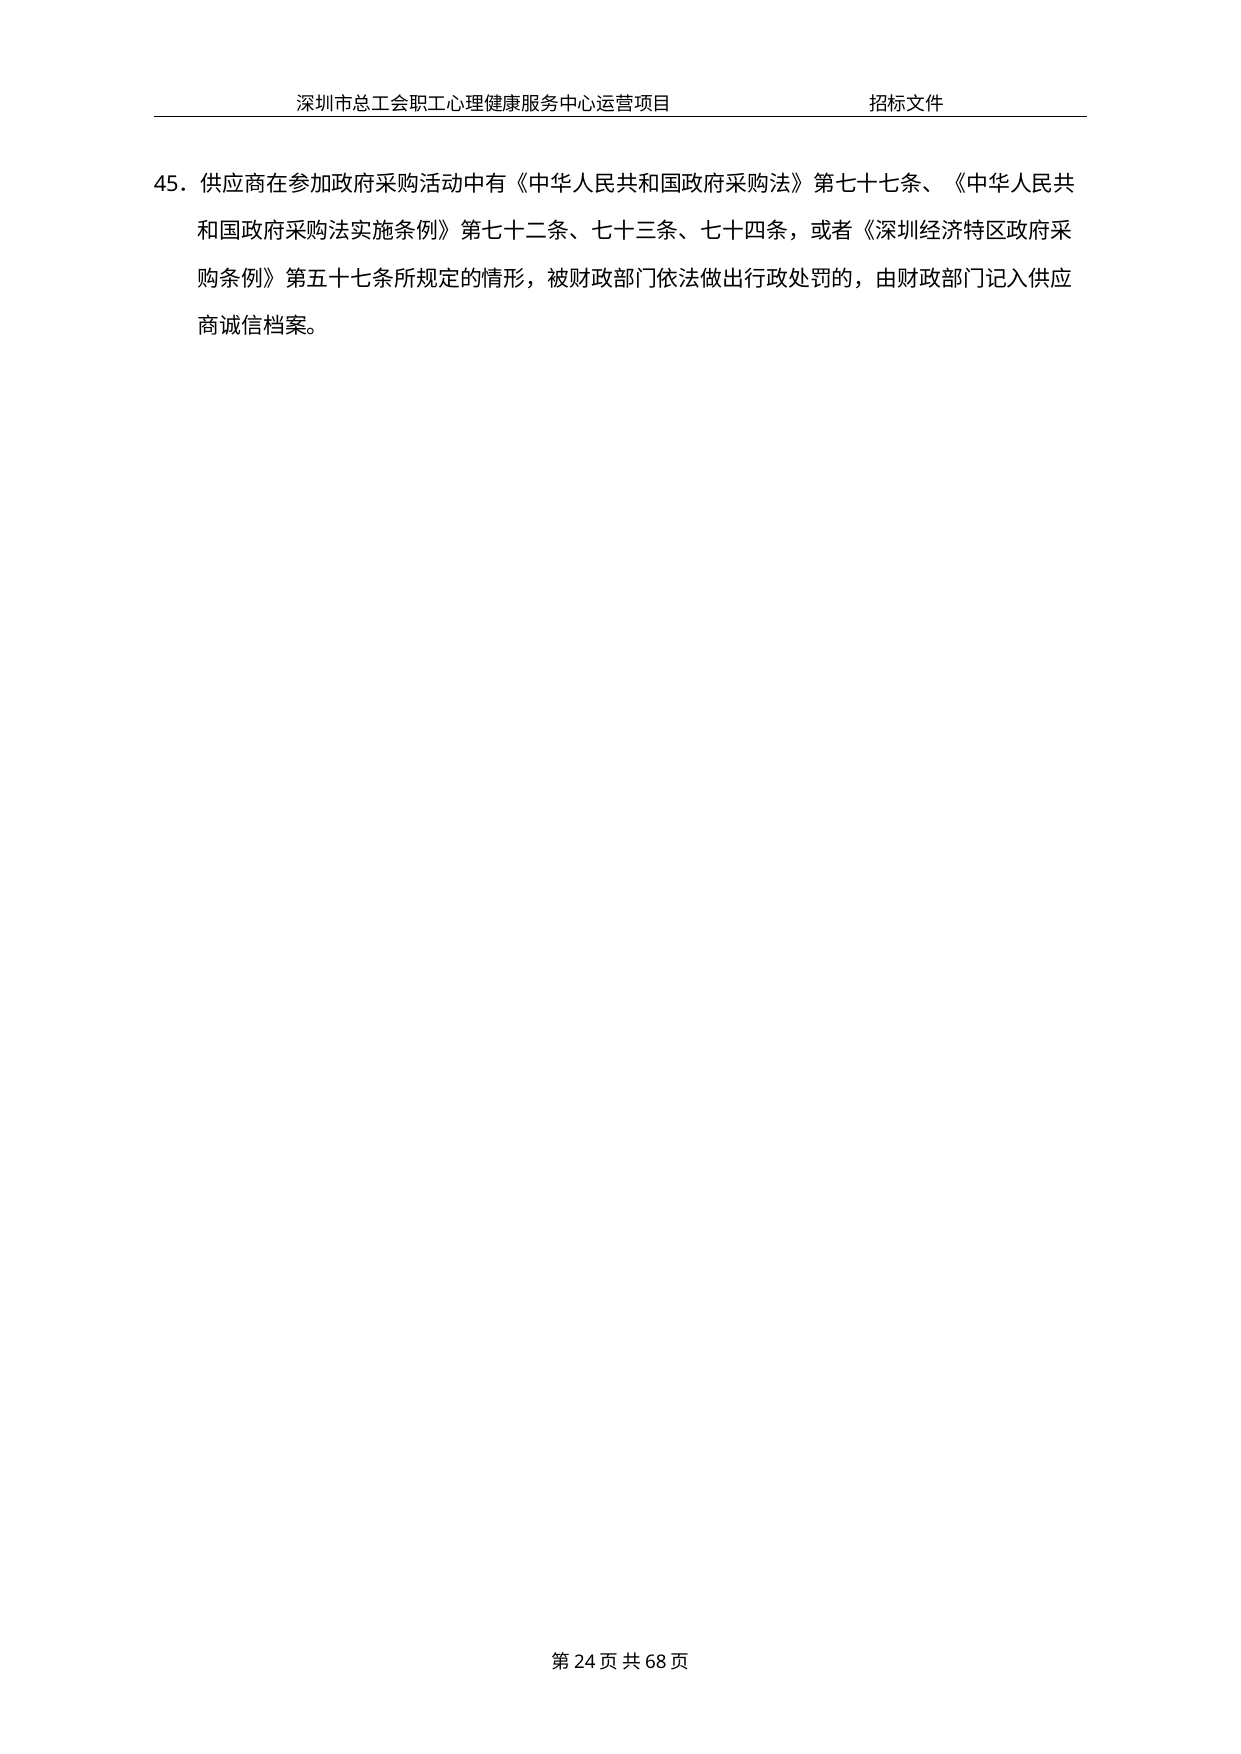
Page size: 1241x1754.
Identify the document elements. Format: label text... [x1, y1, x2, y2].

text 45．供应商在参加政府采购活动中有《中华人民共和国政府采购法》第七十七条、《中华人民共和国政府采购法实施条例》第七十二条、七十三条、七十四条，或者《深圳经济特区政府采购条例》第五十七条所规定的情形，被财政部门依法做出行政处罚的，由财政部门记入供应商诚信档案。 [153, 166, 1087, 340]
